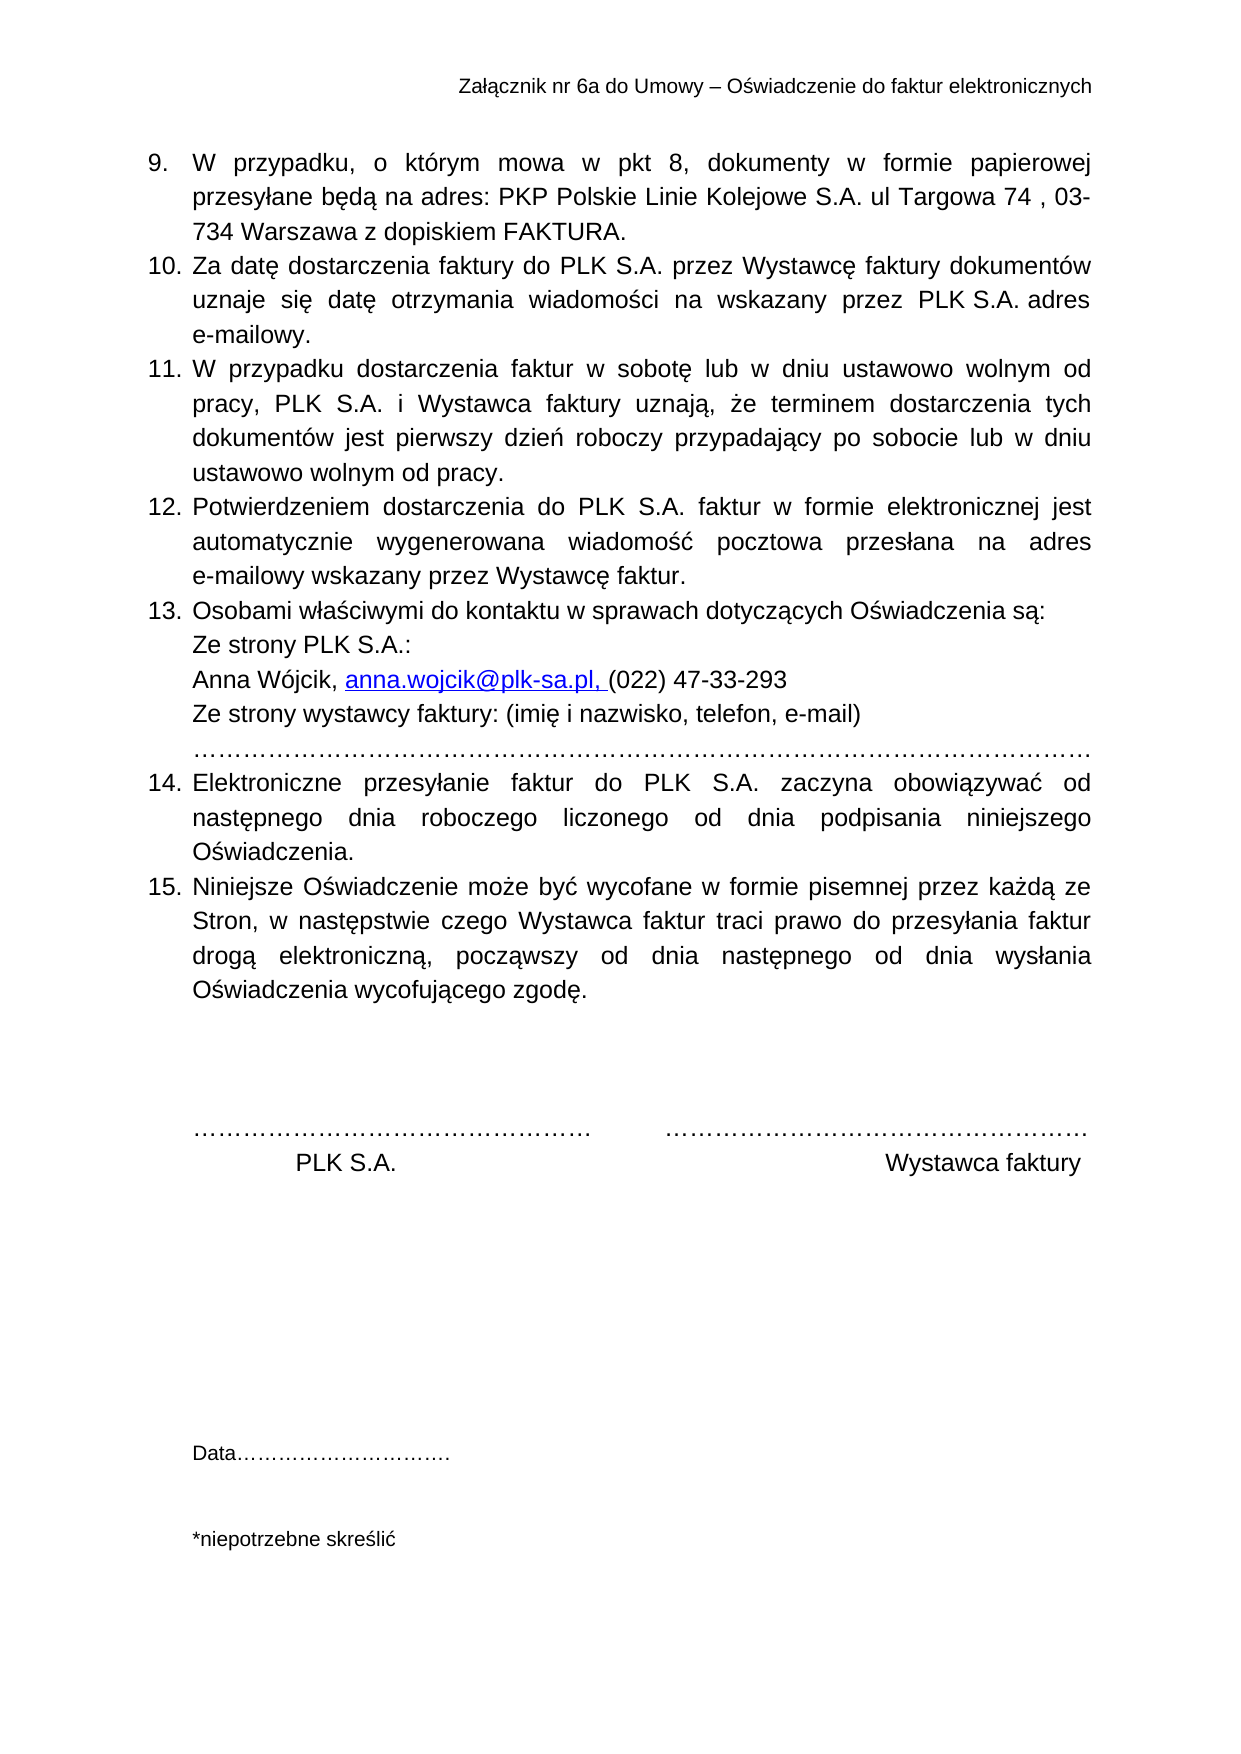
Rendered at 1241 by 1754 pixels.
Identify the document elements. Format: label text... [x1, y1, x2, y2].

list Anna Wójcik, anna.wojcik@plk-sa.pl, (022) 47-33-293 [192, 665, 1093, 693]
list PLK S.A. Wystawca faktury [295, 1147, 1093, 1176]
list Ze strony PLK S.A.: [192, 630, 1093, 659]
list *niepotrzebne skreślić [192, 1527, 1093, 1551]
list Elektroniczne przesyłanie faktur do PLK S.A. zaczyna obowiązywać od następnego dnia roboczego liczonego od dnia podpisania niniejszego Oświadczenia. [148, 768, 1093, 866]
list ……………………………………………………………………………………………… [192, 734, 1093, 762]
list Osobami właściwymi do kontaktu w sprawach dotyczących Oświadczenia są: [148, 596, 1093, 624]
list Niniejsze Oświadczenie może być wycofane w formie pisemnej przez każdą ze Stron, w następstwie czego Wystawca faktur traci prawo do przesyłania faktur drogą elektroniczną, począwszy od dnia następnego od dnia wysłania Oświadczenia wycofującego zgodę. [148, 872, 1093, 1004]
list W przypadku dostarczenia faktur w sobotę lub w dniu ustawowo wolnym od pracy, PLK S.A. i Wystawca faktury uznają, że terminem dostarczenia tych dokumentów jest pierwszy dzień roboczy przypadający po sobocie lub w dniu ustawowo wolnym od pracy. [148, 354, 1093, 487]
list ………………………………………… …………………………………………… [192, 1113, 1093, 1142]
list Ze strony wystawcy faktury: (imię i nazwisko, telefon, e-mail) [192, 699, 1093, 728]
list W przypadku, o którym mowa w pkt 8, dokumenty w formie papierowej przesyłane będą na adres: PKP Polskie Linie Kolejowe S.A. ul Targowa 74 , 03-734 Warszawa z dopiskiem FAKTURA. [148, 148, 1093, 245]
list Data…………………………. [192, 1441, 1093, 1465]
list Potwierdzeniem dostarczenia do PLK S.A. faktur w formie elektronicznej jest automatycznie wygenerowana wiadomość pocztowa przesłana na adres e-mailowy wskazany przez Wystawcę faktur. [148, 492, 1093, 590]
list Za datę dostarczenia faktury do PLK S.A. przez Wystawcę faktury dokumentów uznaje się datę otrzymania wiadomości na wskazany przez PLK S.A. adres e-mailowy. [148, 251, 1093, 349]
